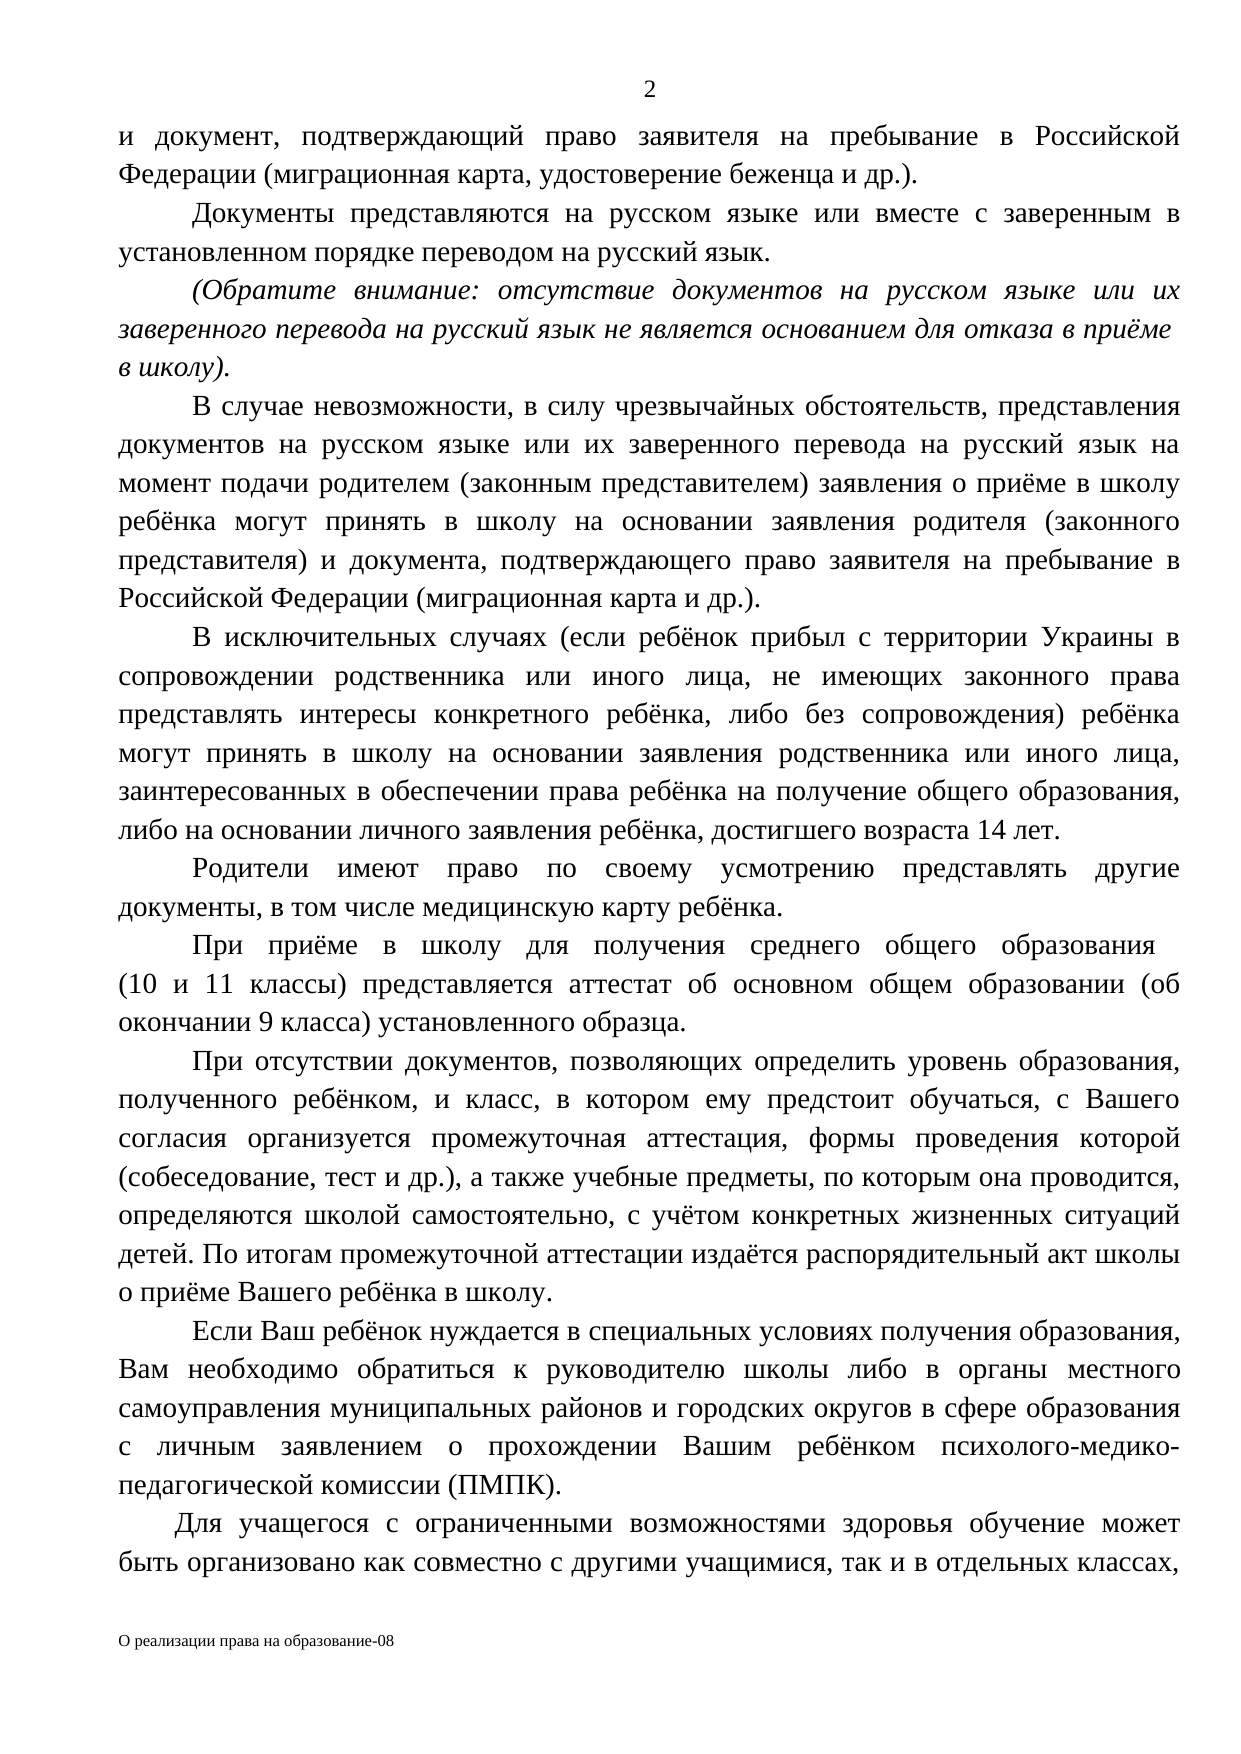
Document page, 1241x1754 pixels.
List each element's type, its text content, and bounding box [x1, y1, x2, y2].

text В исключительных случаях (если ребёнок прибыл с территории Украины в сопровождении родственника или иного лица, не имеющих законного права представлять интересы конкретного ребёнка, либо без сопровождения) ребёнка могут принять в школу на основании заявления родственника или иного лица, заинтересованных в обеспечении права ребёнка на получение общего образования, либо на основании личного заявления ребёнка, достигшего возраста 14 лет. [118, 619, 1181, 845]
text Документы представляются на русском языке или вместе с заверенным в установленном порядке переводом на русский язык. [118, 195, 1181, 267]
text При отсутствии документов, позволяющих определить уровень образования, полученного ребёнком, и класс, в котором ему предстоит обучаться, с Вашего согласия организуется промежуточная аттестация, формы проведения которой (собеседование, тест и др.), а также учебные предметы, по которым она проводится, определяются школой самостоятельно, с учётом конкретных жизненных ситуаций детей. По итогам промежуточной аттестации издаётся распорядительный акт школы о приёме Вашего ребёнка в школу. [118, 1043, 1181, 1308]
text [118, 1506, 1181, 1578]
text При приёме в школу для получения среднего общего образования (10 и 11 классы) представляется аттестат об основном общем образовании (об окончании 9 класса) установленного образца. [118, 927, 1181, 1038]
text Если Ваш ребёнок нуждается в специальных условиях получения образования, Вам необходимо обратиться к руководителю школы либо в органы местного самоуправления муниципальных районов и городских округов в сфере образования с личным заявлением о прохождении Вашим ребёнком психолого-медико-педагогической комиссии (ПМПК). [118, 1313, 1181, 1501]
text Родители имеют право по своему усмотрению представлять другие документы, в том числе медицинскую карту ребёнка. [118, 850, 1181, 922]
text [118, 118, 1181, 190]
text В случае невозможности, в силу чрезвычайных обстоятельств, представления документов на русском языке или их заверенного перевода на русский язык на момент подачи родителем (законным представителем) заявления о приёме в школу ребёнка могут принять в школу на основании заявления родителя (законного представителя) и документа, подтверждающего право заявителя на пребывание в Российской Федерации (миграционная карта и др.). [118, 388, 1181, 614]
text (Обратите внимание: отсутствие документов на русском языке или их заверенного перевода на русский язык не является основанием для отказа в приёме в школу). [118, 272, 1181, 383]
